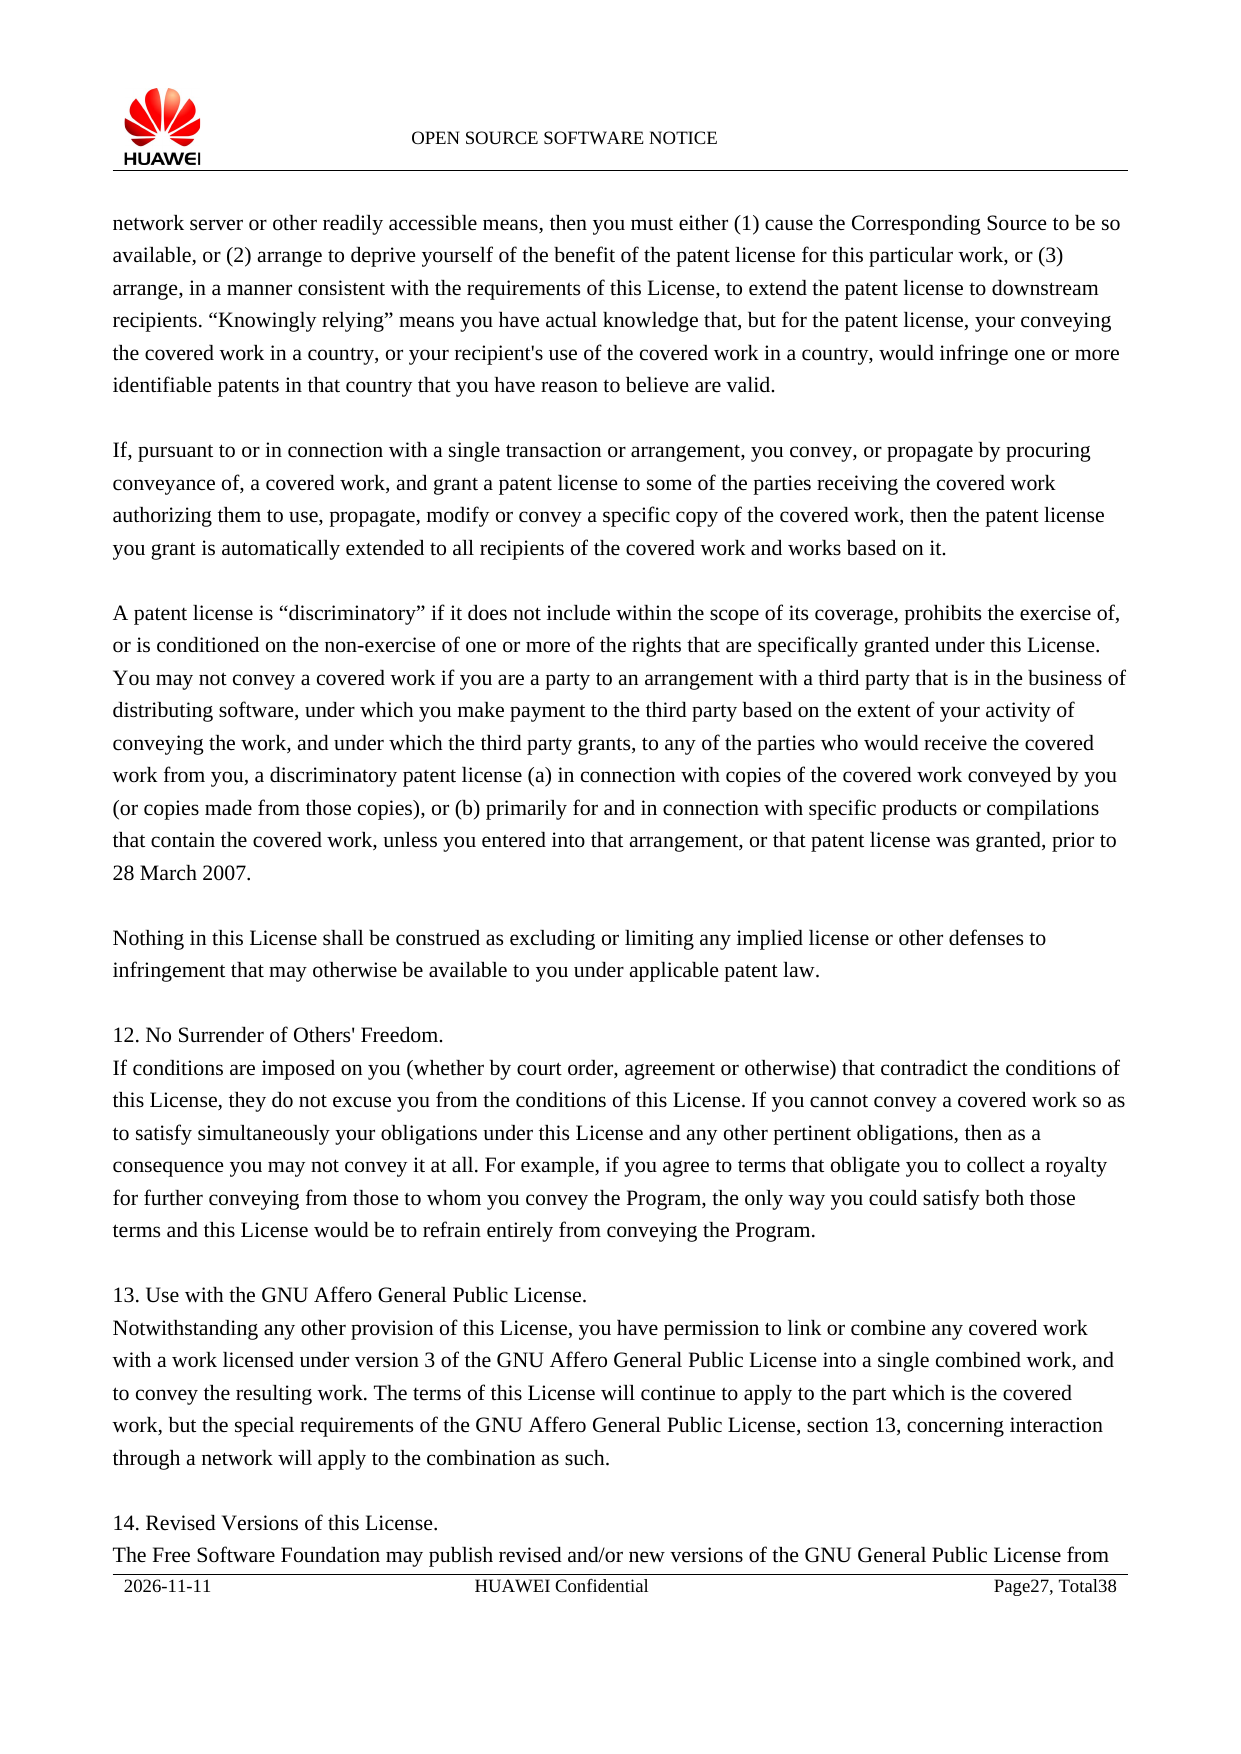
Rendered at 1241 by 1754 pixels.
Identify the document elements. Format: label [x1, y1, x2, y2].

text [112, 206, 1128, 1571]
picture [124, 88, 201, 165]
